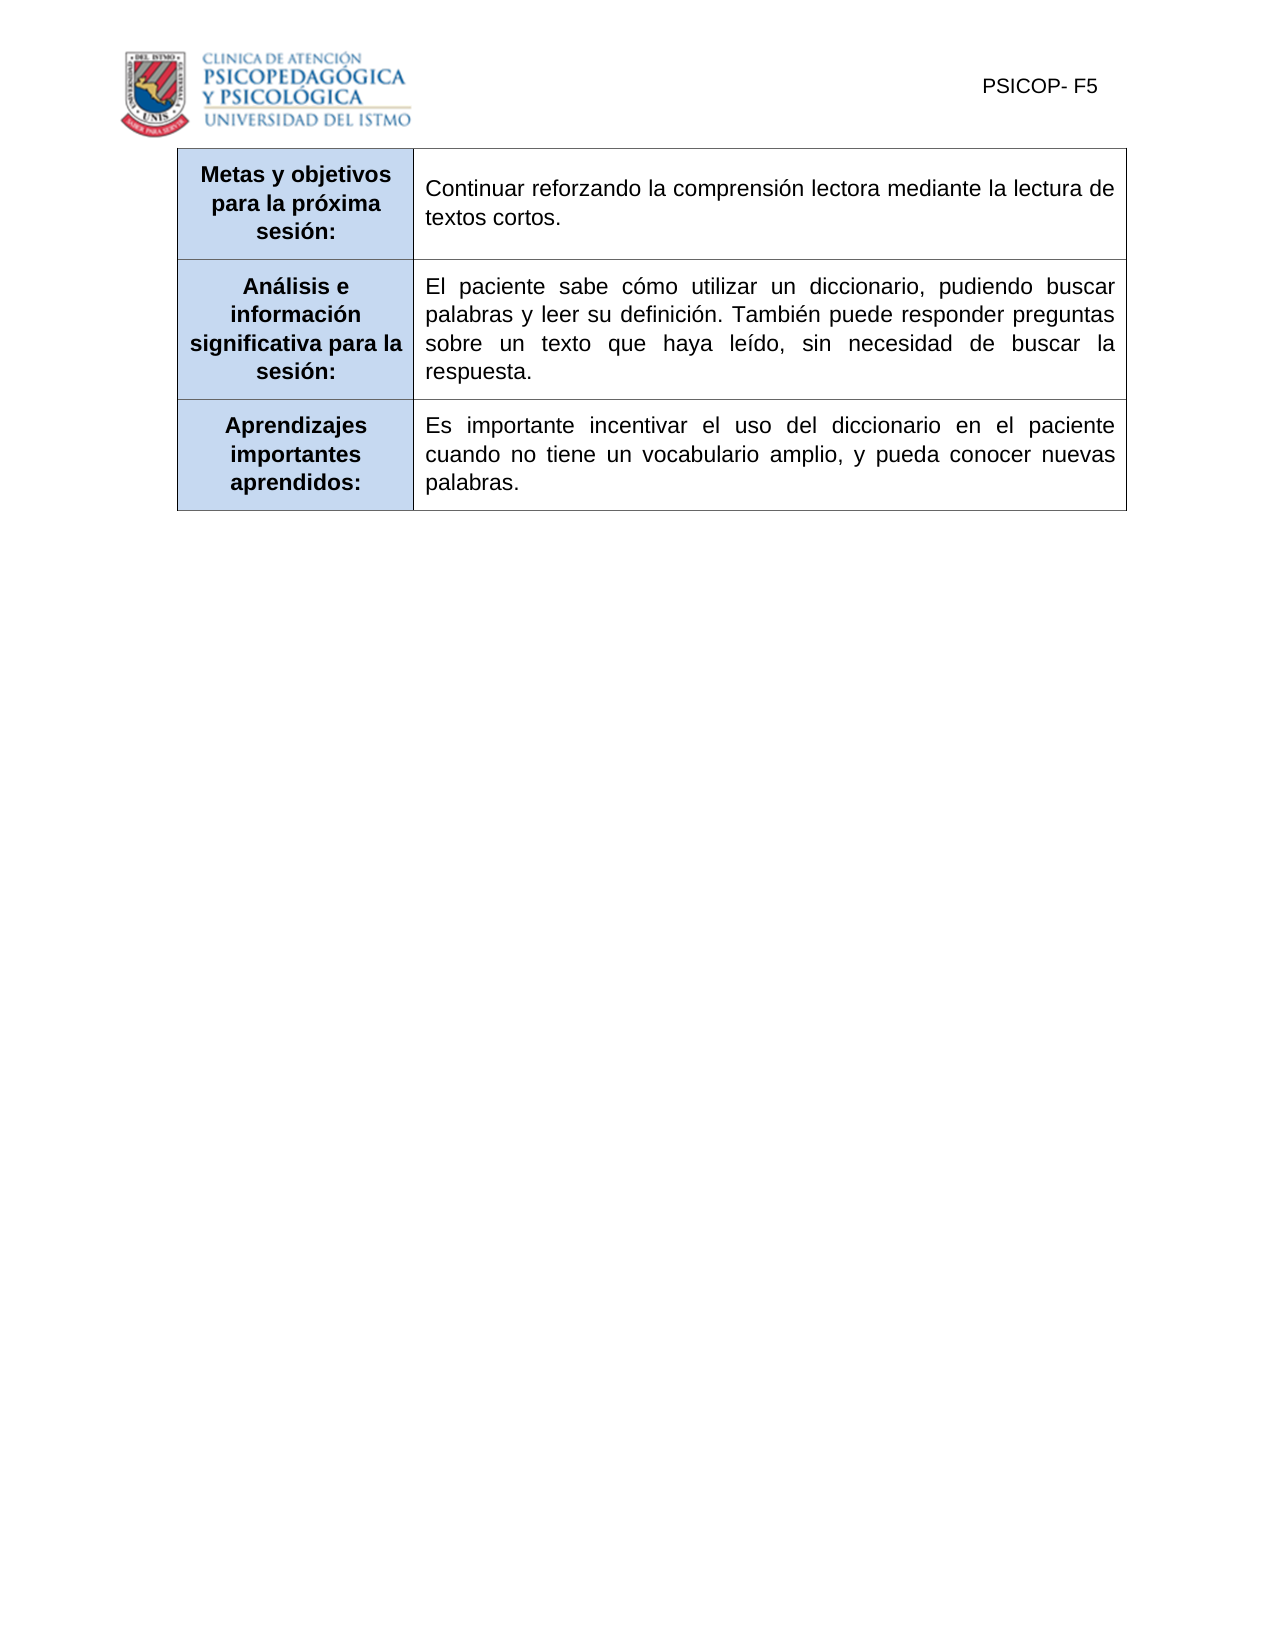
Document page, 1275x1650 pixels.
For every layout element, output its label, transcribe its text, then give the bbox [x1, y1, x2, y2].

table_cell Metas y objetivos para la próxima sesión: [178, 149, 413, 259]
table_cell Continuar reforzando la comprensión lectora mediante la lectura de textos cortos. [414, 149, 1126, 259]
table_cell Análisis e información significativa para la sesión: [178, 260, 413, 399]
table_cell El paciente sabe cómo utilizar un diccionario, pudiendo buscar palabras y leer su definición. También puede responder preguntas sobre un texto que haya leído, sin necesidad de buscar la respuesta. [414, 260, 1126, 399]
table_cell Es importante incentivar el uso del diccionario en el paciente cuando no tiene un vocabulario amplio, y pueda conocer nuevas palabras. [414, 400, 1126, 510]
picture [65, 20, 437, 148]
table_cell Aprendizajes importantes aprendidos: [178, 400, 413, 510]
